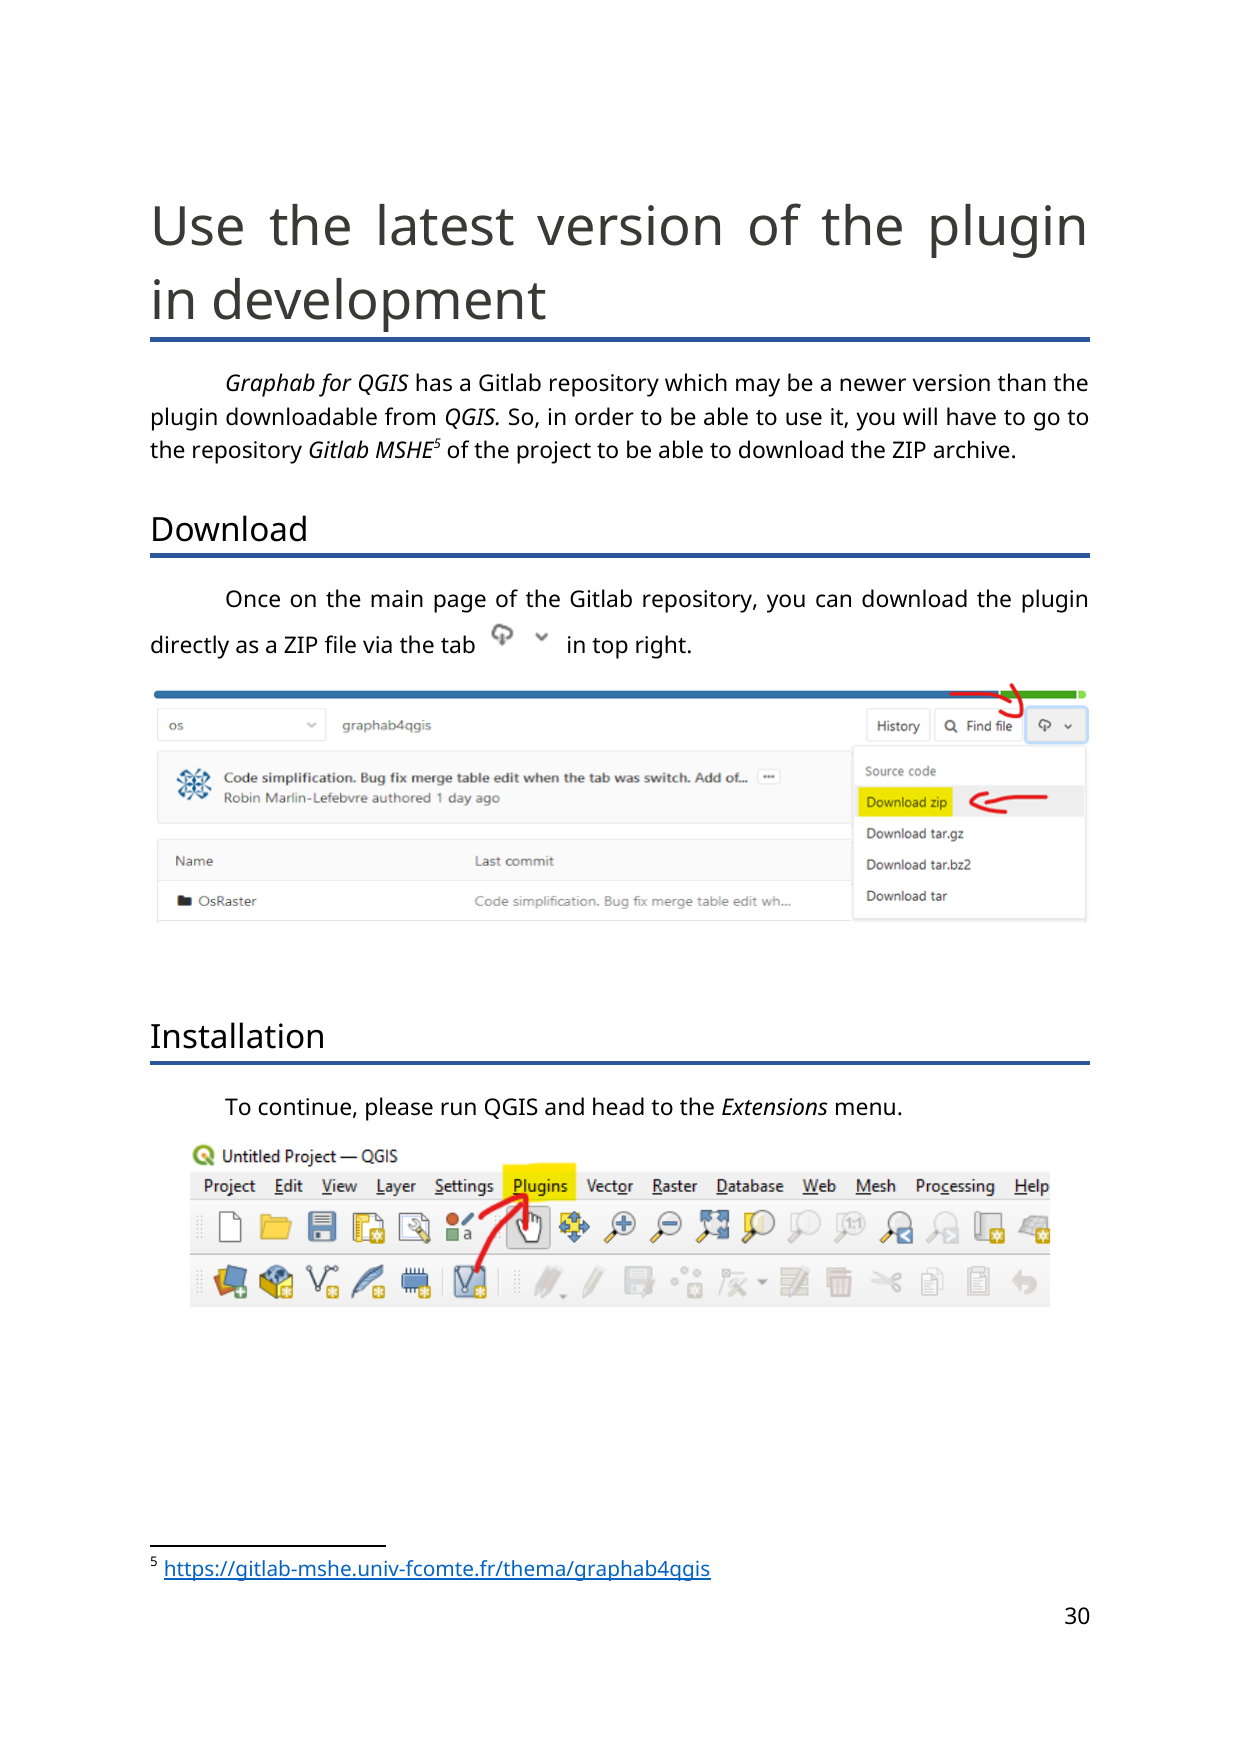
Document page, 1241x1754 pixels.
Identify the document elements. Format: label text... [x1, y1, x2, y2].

picture [190, 1140, 1051, 1307]
text Graphab for QGIS has a Gitlab repository which may be a newer version than the plugin downloadable from QGIS. So, in order to be able to use it, you will have to go to the repository Gitlab MSHE of the project to be able to download the ZIP archive. [150, 367, 1090, 466]
subtitle Download [150, 506, 1090, 553]
text Use the latest version of the plugin in development [150, 187, 1090, 337]
subtitle Installation [150, 1013, 1090, 1061]
picture [150, 679, 1091, 923]
text To continue, please run QGIS and head to the Extensions menu. [150, 1090, 1090, 1122]
text Once on the main page of the Gitlab repository, you can download the plugin directly as a ZIP file via the tab in top right. [150, 583, 1090, 661]
picture [482, 616, 561, 654]
